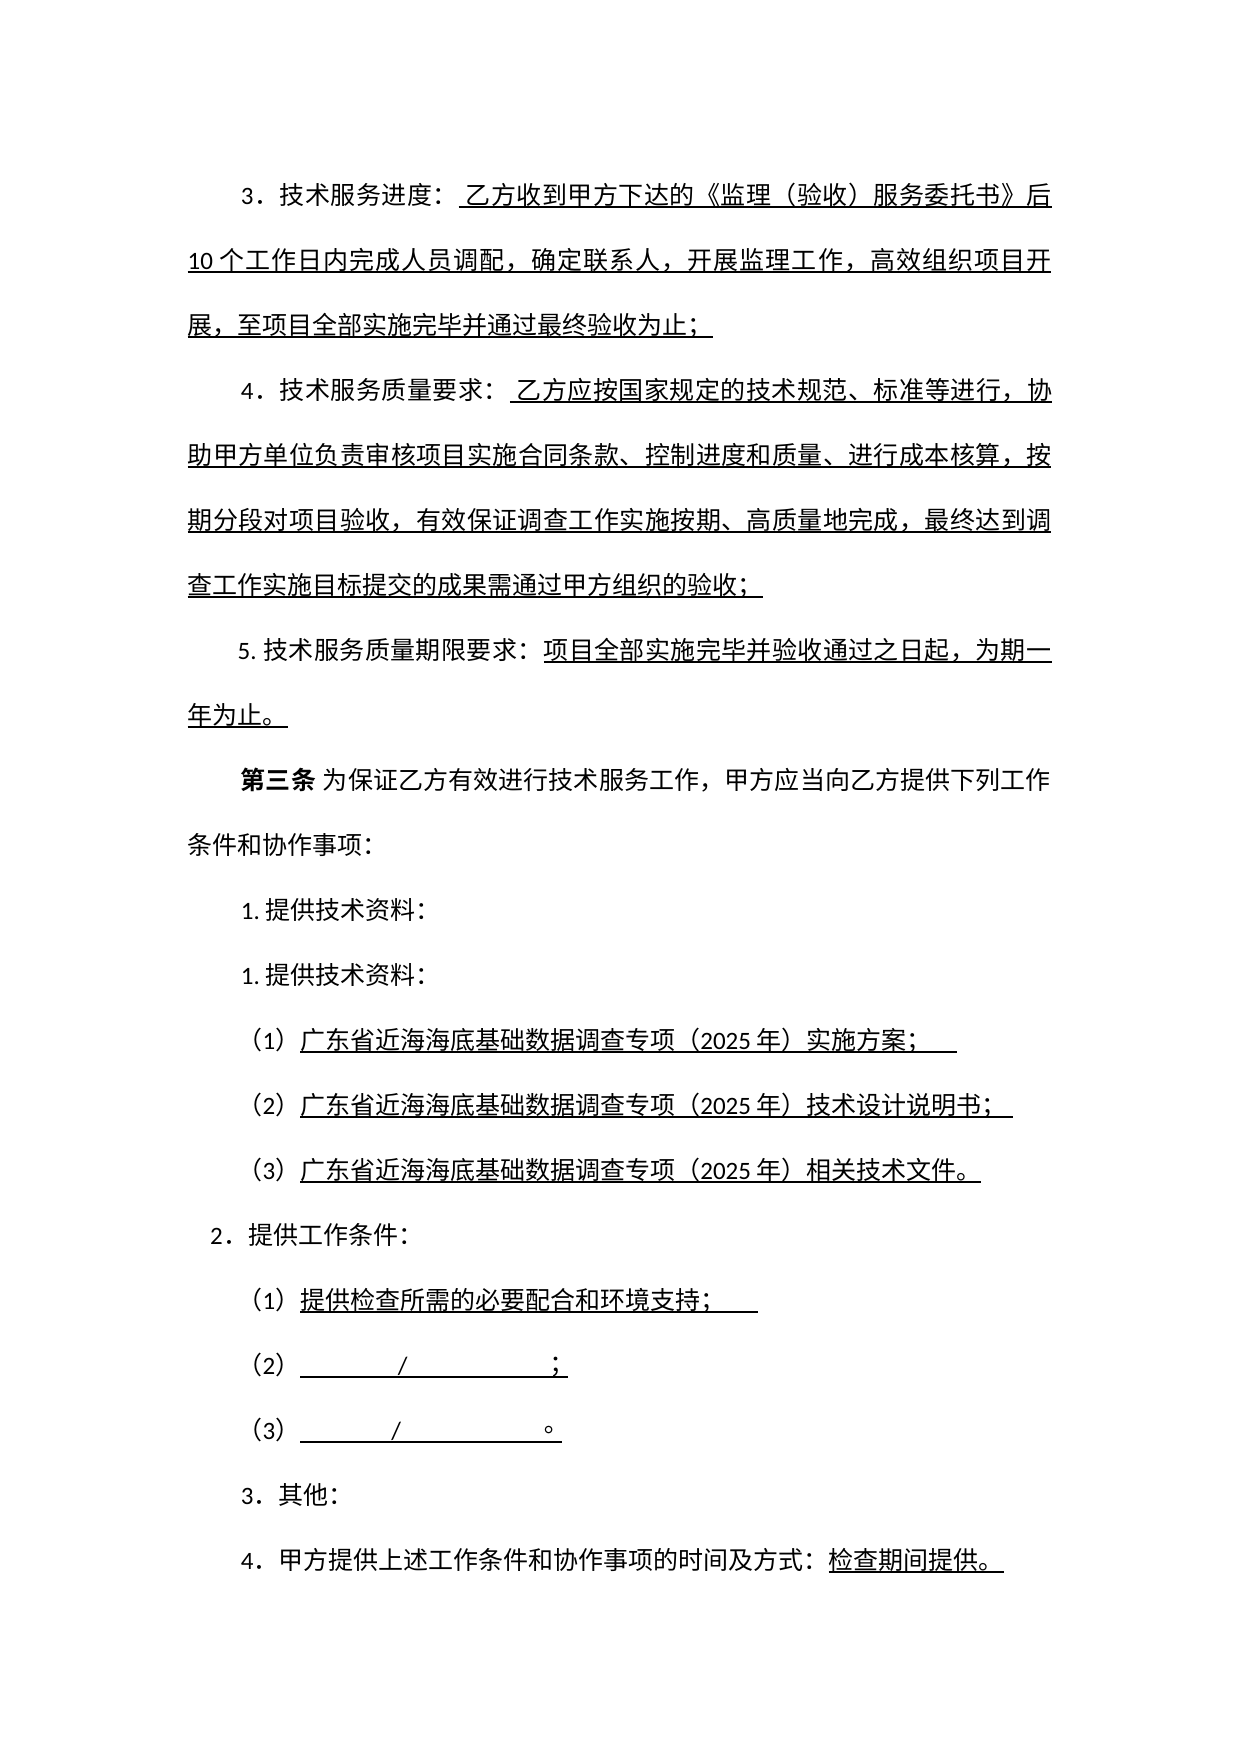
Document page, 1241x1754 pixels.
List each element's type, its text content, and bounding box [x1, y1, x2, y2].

text 4．技术服务质量要求： 乙方应按国家规定的技术规范、标准等进行，协助甲方单位负责审核项目实施合同条款、控制进度和质量、进行成本核算，按期分段对项目验收，有效保证调查工作实施按期、高质量地完成，最终达到调查工作实施目标提交的成果需通过甲方组织的验收； [187, 357, 1053, 617]
text （3） / 。 [187, 1397, 1053, 1462]
text 3．技术服务进度： 乙方收到甲方下达的《监理（验收）服务委托书》后10个工作日内完成人员调配，确定联系人，开展监理工作，高效组织项目开展，至项目全部实施完毕并通过最终验收为止； [187, 162, 1053, 357]
text 5. 技术服务质量期限要求：项目全部实施完毕并验收通过之日起，为期一年为止。 [187, 617, 1053, 747]
text 2．提供工作条件： [187, 1202, 1053, 1267]
text 4．甲方提供上述工作条件和协作事项的时间及方式：检查期间提供。 [187, 1527, 1053, 1592]
text 第三条 为保证乙方有效进行技术服务工作，甲方应当向乙方提供下列工作条件和协作事项： [187, 747, 1053, 877]
text （3）广东省近海海底基础数据调查专项（2025年）相关技术文件。 [187, 1137, 1053, 1202]
text 1. 提供技术资料： [187, 877, 1053, 942]
text （2） / ； [187, 1332, 1053, 1397]
text （1）广东省近海海底基础数据调查专项（2025年）实施方案； [187, 1007, 1053, 1072]
text 1. 提供技术资料： [187, 942, 1053, 1007]
text （2）广东省近海海底基础数据调查专项（2025年）技术设计说明书； [187, 1072, 1053, 1137]
text （1）提供检查所需的必要配合和环境支持； [187, 1267, 1053, 1332]
text 3．其他： [187, 1462, 1053, 1527]
